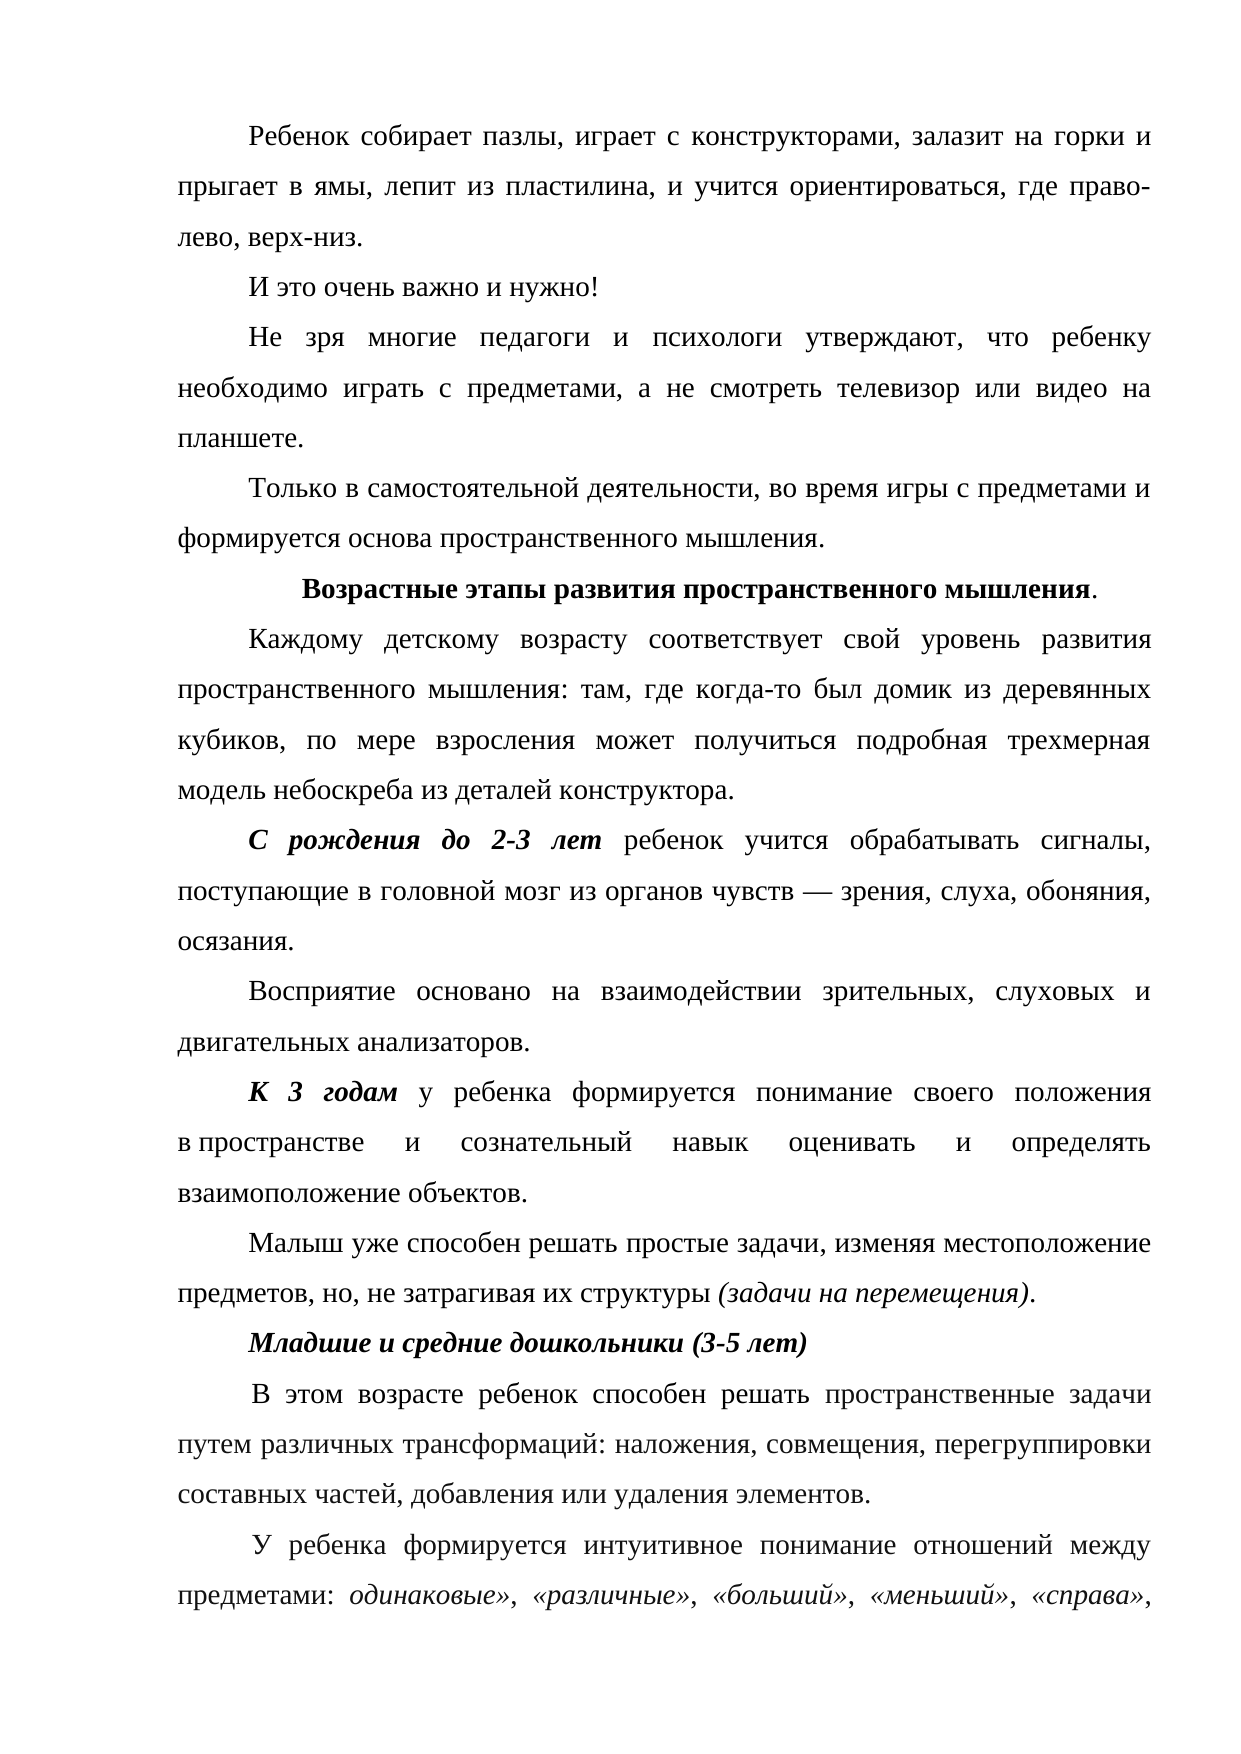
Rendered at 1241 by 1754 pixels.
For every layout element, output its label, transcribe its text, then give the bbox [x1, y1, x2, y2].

text И это очень важно и нужно! [177, 269, 1152, 303]
text Младшие и средние дошкольники (3-5 лет) [177, 1326, 1152, 1359]
text Восприятие основано на взаимодействии зрительных, слуховых и двигательных анализаторов. [177, 973, 1152, 1057]
text Только в самостоятельной деятельности, во время игры с предметами и формируется основа пространственного мышления. [177, 470, 1152, 554]
text Не зря многие педагоги и психологи утверждают, что ребенку необходимо играть с предметами, а не смотреть телевизор или видео на планшете. [177, 319, 1152, 453]
text К 3 годам у ребенка формируется понимание своего положения в пространстве и сознательный навык оценивать и определять взаимоположение объектов. [177, 1074, 1152, 1208]
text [177, 1527, 1152, 1611]
text Ребенок собирает пазлы, играет с конструкторами, залазит на горки и прыгает в ямы, лепит из пластилина, и учится ориентироваться, где право-лево, верх-низ. [177, 118, 1152, 252]
text В этом возрасте ребенок способен решать пространственные задачи путем различных трансформаций: наложения, совмещения, перегруппировки составных частей, добавления или удаления элементов. [177, 1376, 1152, 1510]
text Малыш уже способен решать простые задачи, изменяя местоположение предметов, но, не затрагивая их структуры (задачи на перемещения). [177, 1225, 1152, 1309]
text Каждому детскому возрасту соответствует свой уровень развития пространственного мышления: там, где когда-то был домик из деревянных кубиков, по мере взросления может получиться подробная трехмерная модель небоскреба из деталей конструктора. [177, 621, 1152, 806]
text С рождения до 2-3 лет ребенок учится обрабатывать сигналы, поступающие в головной мозг из органов чувств — зрения, слуха, обоняния, осязания. [177, 822, 1152, 957]
text Возрастные этапы развития пространственного мышления. [177, 571, 1152, 604]
